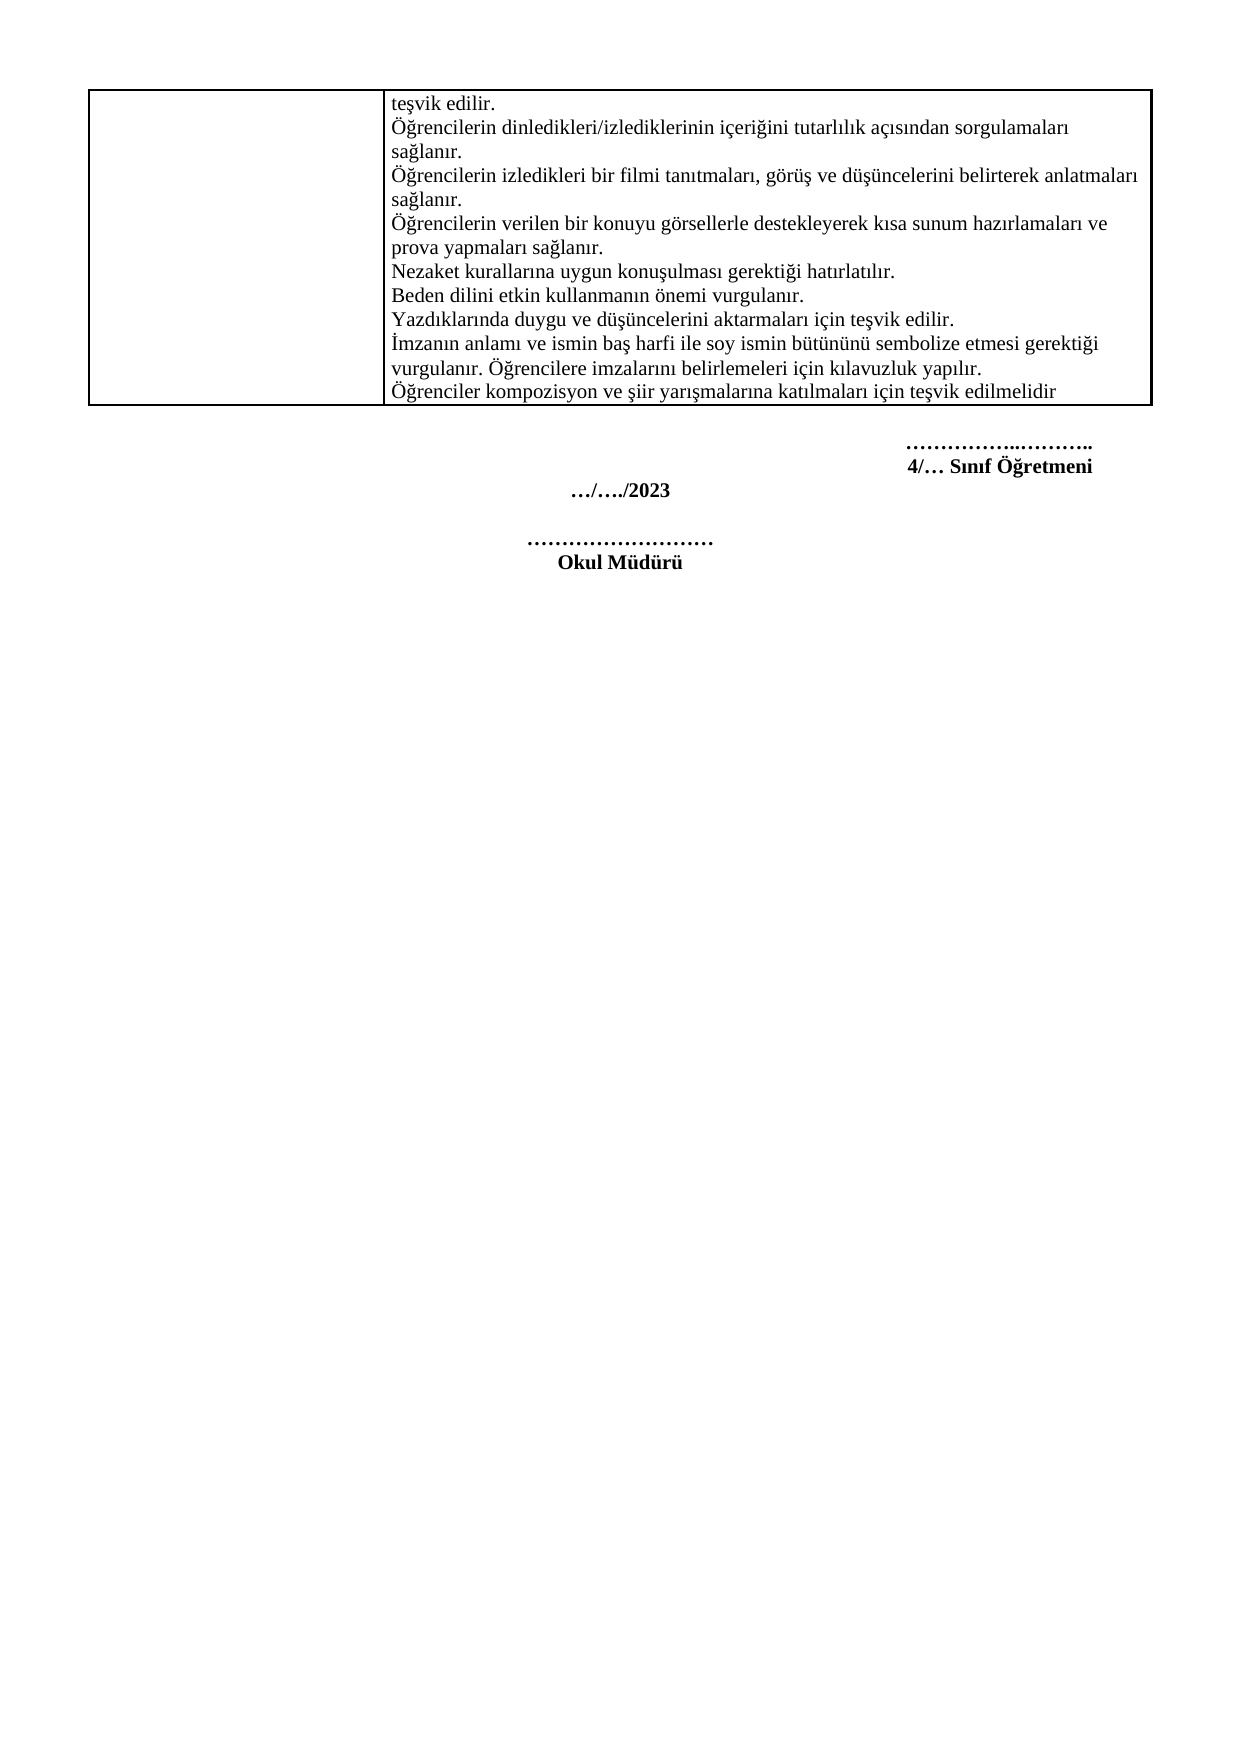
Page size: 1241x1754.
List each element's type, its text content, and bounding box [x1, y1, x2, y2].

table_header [385, 91, 1150, 403]
text …/…./2023 [148, 478, 1092, 502]
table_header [90, 91, 383, 403]
text Okul Müdürü [148, 550, 1092, 574]
text ……………..……….. [148, 430, 1092, 454]
text 4/… Sınıf Öğretmeni [148, 454, 1092, 478]
text ……………………… [148, 526, 1092, 550]
